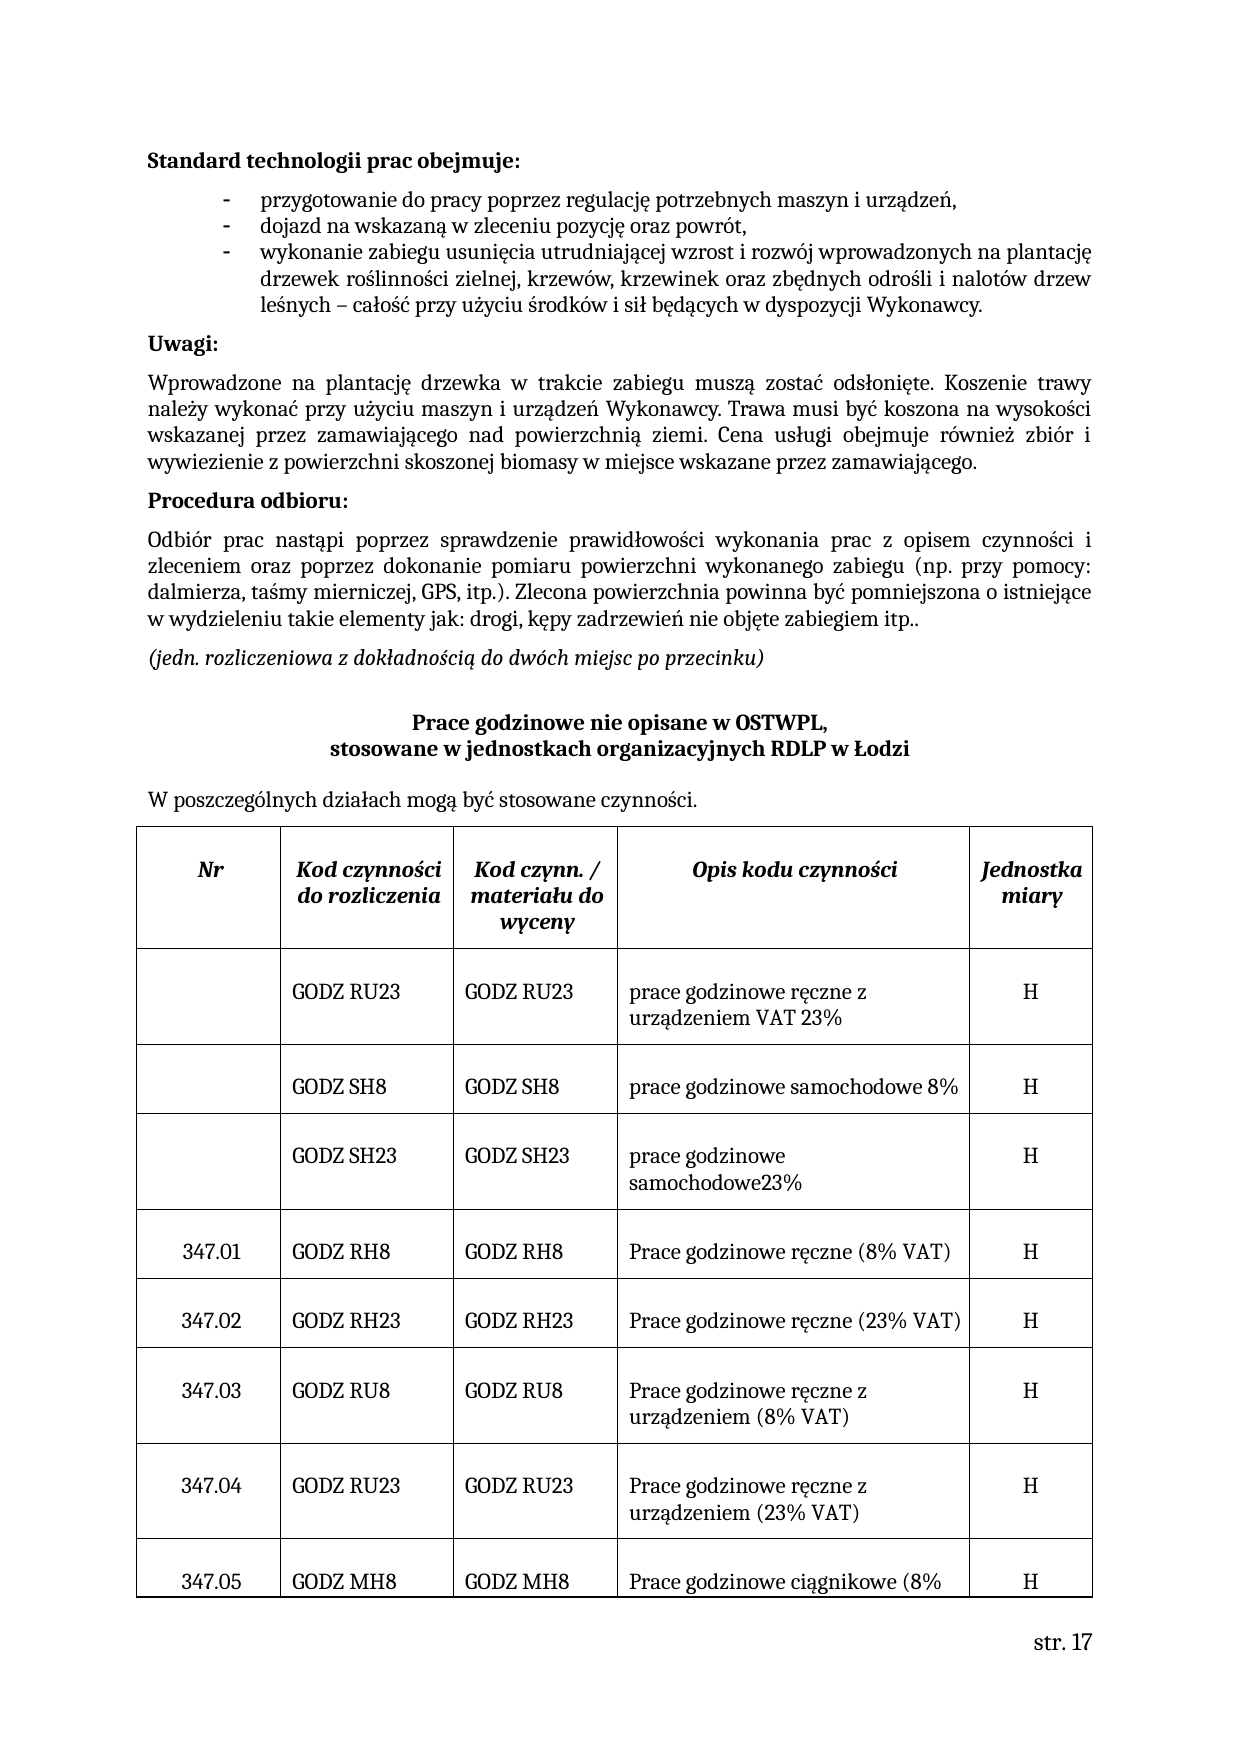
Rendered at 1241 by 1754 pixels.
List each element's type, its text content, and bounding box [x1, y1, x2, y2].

table_cell [137, 949, 280, 1044]
text Uwagi: [148, 331, 1093, 357]
list przygotowanie do pracy poprzez regulację potrzebnych maszyn i urządzeń, [223, 186, 1093, 213]
table_cell 347.03 [137, 1348, 280, 1443]
table_header Opis kodu czynności [618, 827, 969, 948]
list dojazd na wskazaną w zleceniu pozycję oraz powrót, [223, 213, 1093, 239]
table_cell GODZ RU23 [281, 949, 453, 1044]
table_cell GODZ RU8 [454, 1348, 617, 1443]
table_cell GODZ MH8 [281, 1539, 453, 1596]
table_cell H [970, 949, 1092, 1044]
table_cell Prace godzinowe ręczne z urządzeniem (8% VAT) [618, 1348, 969, 1443]
table_cell Prace godzinowe ręczne z urządzeniem (23% VAT) [618, 1444, 969, 1538]
table_cell H [970, 1348, 1092, 1443]
table_cell GODZ SH23 [454, 1114, 617, 1208]
text (jedn. rozliczeniowa z dokładnością do dwóch miejsc po przecinku) [148, 644, 1093, 671]
table_cell 347.02 [137, 1279, 280, 1347]
table_cell 347.04 [137, 1444, 280, 1538]
table_cell H [970, 1210, 1092, 1278]
text Standard technologii prac obejmuje: [148, 148, 1093, 174]
table_cell GODZ RU23 [281, 1444, 453, 1538]
table_cell prace godzinowe ręczne z urządzeniem VAT 23% [618, 949, 969, 1044]
table_cell [137, 1045, 280, 1113]
table_cell GODZ SH8 [281, 1045, 453, 1113]
table_cell GODZ RU23 [454, 1444, 617, 1538]
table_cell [618, 1539, 969, 1596]
table_cell GODZ MH8 [454, 1539, 617, 1596]
table_cell prace godzinowe samochodowe23% [618, 1114, 969, 1208]
table_cell GODZ RU23 [454, 949, 617, 1044]
text W poszczególnych działach mogą być stosowane czynności. [148, 787, 1093, 813]
table_cell Prace godzinowe ręczne (8% VAT) [618, 1210, 969, 1278]
text Procedura odbioru: [148, 487, 1093, 514]
table_cell [137, 1114, 280, 1208]
text Wprowadzone na plantację drzewka w trakcie zabiegu muszą zostać odsłonięte. Koszenie trawy należy wykonać przy użyciu maszyn i urządzeń Wykonawcy. Trawa musi być koszona na wysokości wskazanej przez zamawiającego nad powierzchnią ziemi. Cena usługi obejmuje również zbiór i wywiezienie z powierzchni skoszonej biomasy w miejsce wskazane przez zamawiającego. [148, 369, 1093, 475]
table_cell H [970, 1279, 1092, 1347]
table_cell GODZ RU8 [281, 1348, 453, 1443]
text Odbiór prac nastąpi poprzez sprawdzenie prawidłowości wykonania prac z opisem czynności i zleceniem oraz poprzez dokonanie pomiaru powierzchni wykonanego zabiegu (np. przy pomocy: dalmierza, taśmy mierniczej, GPS, itp.). Zlecona powierzchnia powinna być pomniejszona o istniejące w wydzieleniu takie elementy jak: drogi, kępy zadrzewień nie objęte zabiegiem itp.. [148, 526, 1093, 632]
table_cell H [970, 1045, 1092, 1113]
table_cell H [970, 1539, 1092, 1596]
table_header Kod czynn. / materiału do wyceny [454, 827, 617, 948]
table_cell H [970, 1444, 1092, 1538]
table_cell prace godzinowe samochodowe 8% [618, 1045, 969, 1113]
table_header Jednostka miary [970, 827, 1092, 948]
table_cell GODZ RH23 [281, 1279, 453, 1347]
table_cell GODZ RH23 [454, 1279, 617, 1347]
table_cell H [970, 1114, 1092, 1208]
table_cell GODZ RH8 [454, 1210, 617, 1278]
text Prace godzinowe nie opisane w OSTWPL, [148, 709, 1093, 736]
list wykonanie zabiegu usunięcia utrudniającej wzrost i rozwój wprowadzonych na plantację drzewek roślinności zielnej, krzewów, krzewinek oraz zbędnych odrośli i nalotów drzew leśnych – całość przy użyciu środków i sił będących w dyspozycji Wykonawcy. [223, 239, 1093, 318]
table_cell 347.05 [137, 1539, 280, 1596]
table_cell GODZ SH8 [454, 1045, 617, 1113]
table_cell GODZ RH8 [281, 1210, 453, 1278]
table_header Kod czynności do rozliczenia [281, 827, 453, 948]
table_header Nr [137, 827, 280, 948]
table_cell 347.01 [137, 1210, 280, 1278]
table_cell GODZ SH23 [281, 1114, 453, 1208]
table_cell Prace godzinowe ręczne (23% VAT) [618, 1279, 969, 1347]
text stosowane w jednostkach organizacyjnych RDLP w Łodzi [148, 736, 1093, 762]
